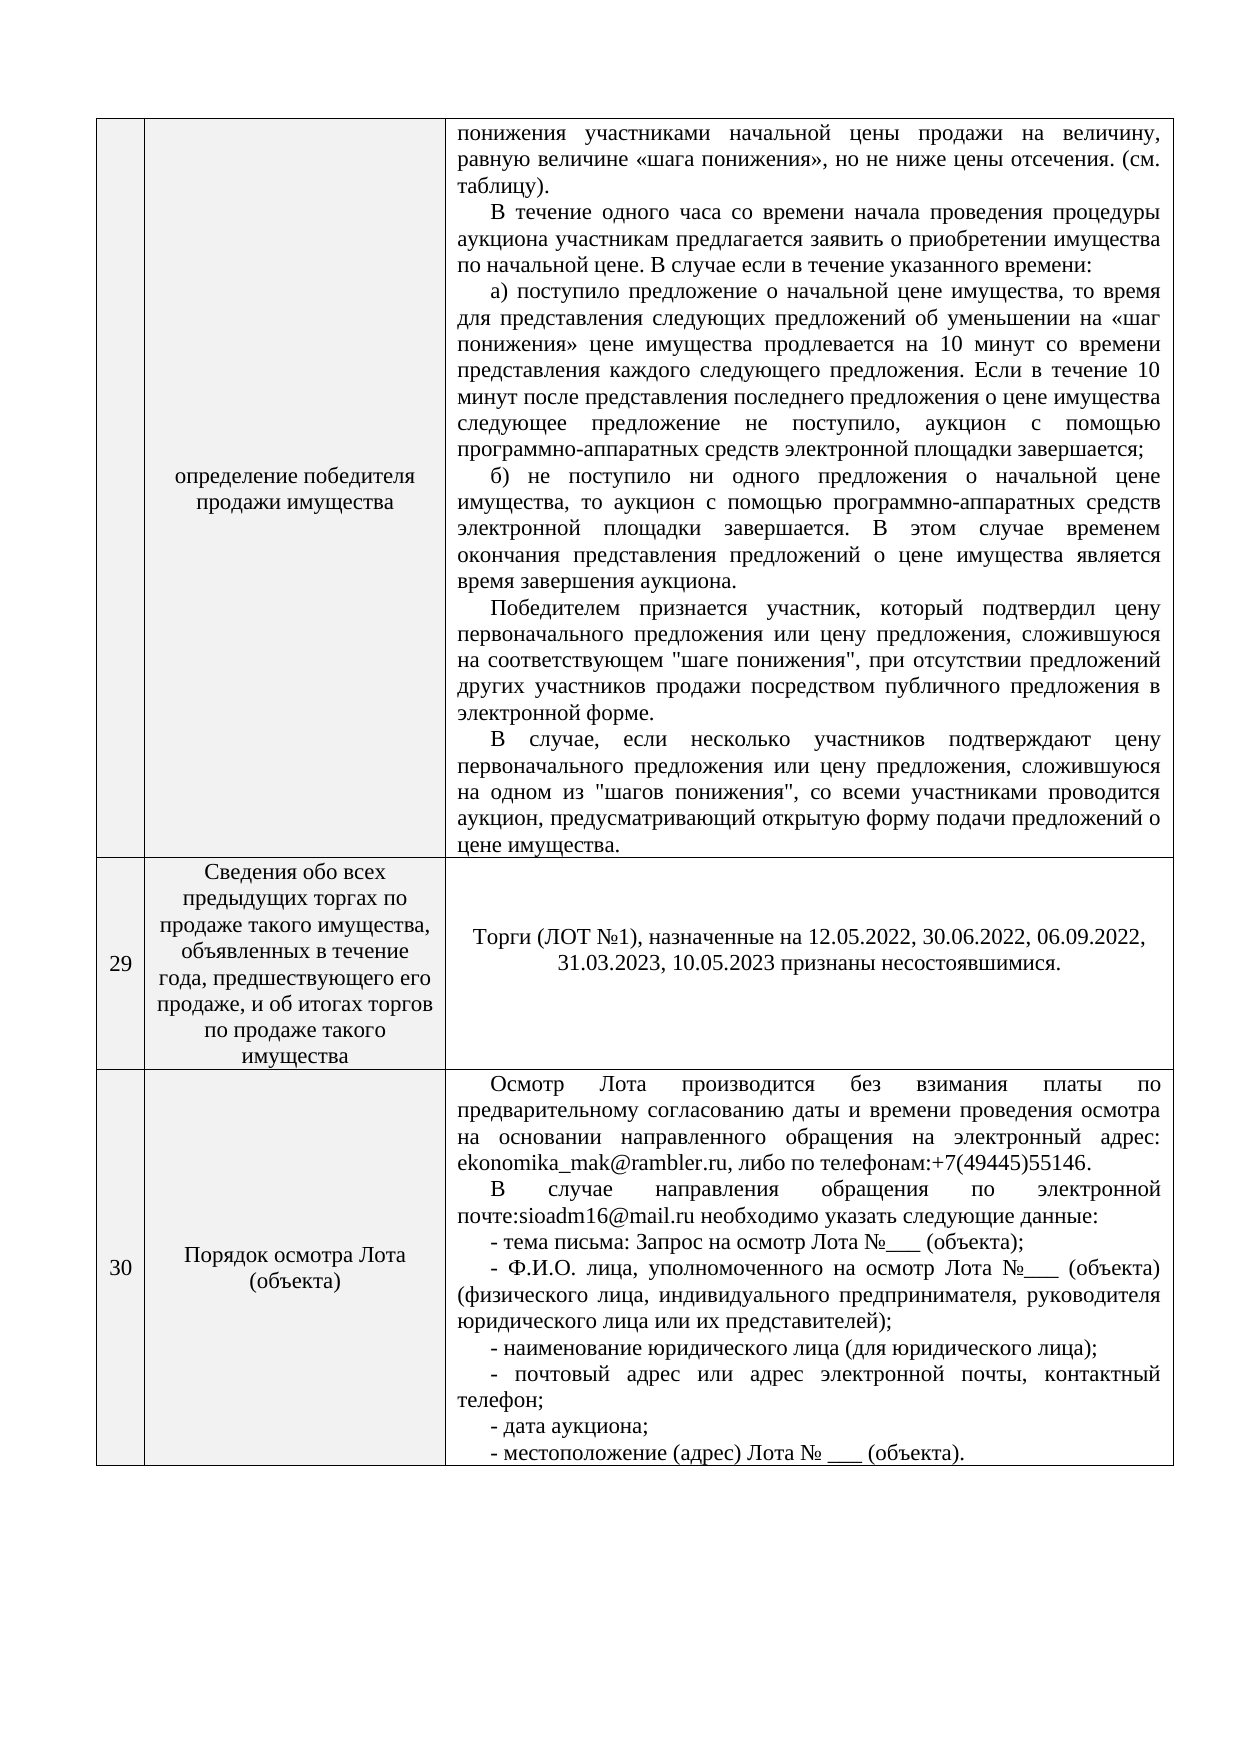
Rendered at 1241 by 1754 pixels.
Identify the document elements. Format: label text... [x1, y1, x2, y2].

table_cell 30 [97, 1070, 144, 1465]
table_cell 29 [97, 858, 144, 1069]
table_cell 28 [97, 119, 144, 857]
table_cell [446, 119, 1173, 857]
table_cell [145, 119, 445, 857]
table_cell Порядок осмотра Лота (объекта) [145, 1070, 445, 1465]
table_cell Сведения обо всех предыдущих торгах по продаже такого имущества, объявленных в течение года, предшествующего его продаже, и об итогах торгов по продаже такого имущества [145, 858, 445, 1069]
table_cell Торги (ЛОТ №1), назначенные на 12.05.2022, 30.06.2022, 06.09.2022, 31.03.2023, 10.05.2023 признаны несостоявшимися. [446, 858, 1173, 1069]
table_cell Осмотр Лота производится без взимания платы по предварительному согласованию даты и времени проведения осмотра на основании направленного обращения на электронный адрес: ekonomika_mak@rambler.ru, либо по телефонам:+7(49445)55146. В случае направления обращения по электронной почте:sioadm16@mail.ru необходимо указать следующие данные: - тема письма: Запрос на осмотр Лота №___ (объекта); - Ф.И.О. лица, уполномоченного на осмотр Лота №___ (объекта) (физического лица, индивидуального предпринимателя, руководителя юридического лица или их представителей); - наименование юридического лица (для юридического лица); - почтовый адрес или адрес электронной почты, контактный телефон; - дата аукциона; - местоположение (адрес) Лота № ___ (объекта). [446, 1070, 1173, 1465]
